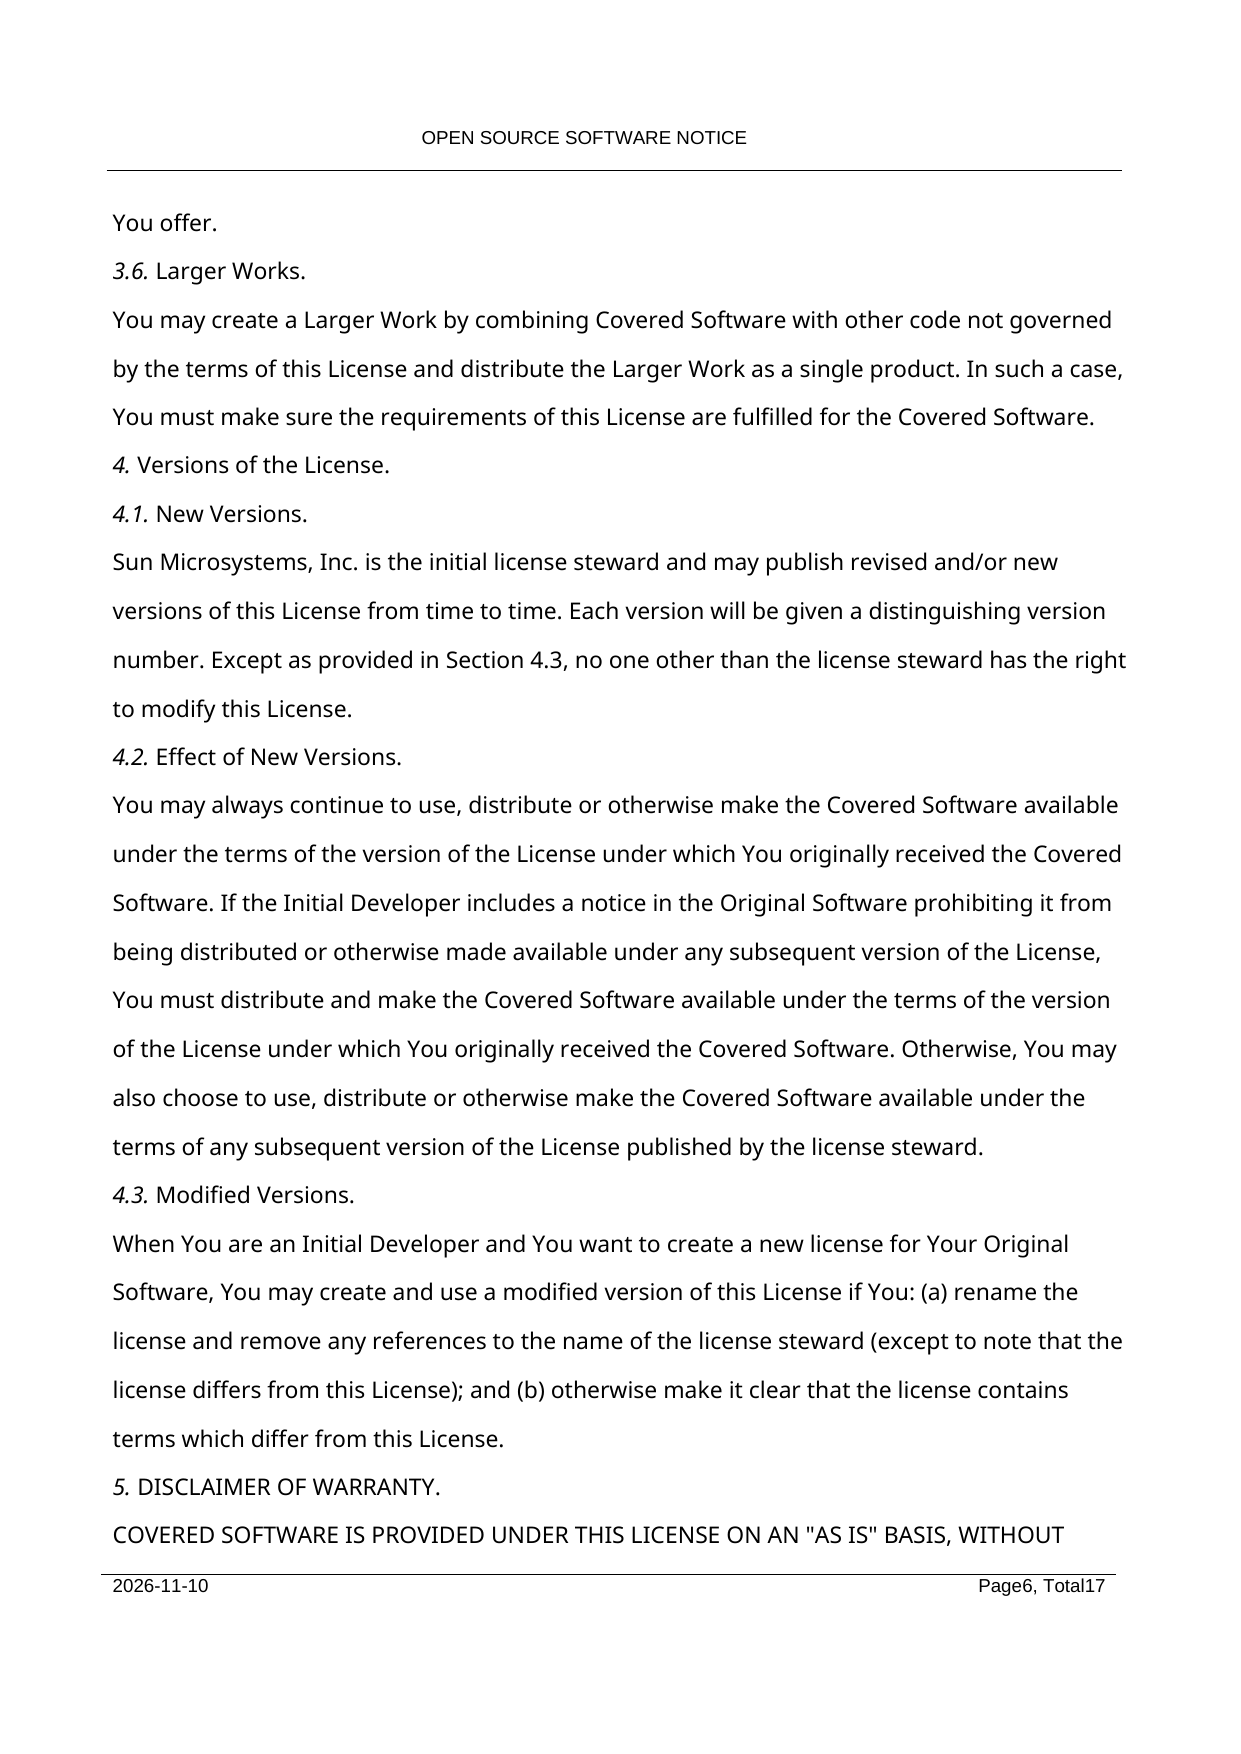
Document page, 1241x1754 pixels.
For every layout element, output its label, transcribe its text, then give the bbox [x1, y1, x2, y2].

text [112, 206, 1128, 239]
text 4.2. Effect of New Versions. You may always continue to use, distribute or otherwise make the Covered Software available under the terms of the version of the License under which You originally received the Covered Software. If the Initial Developer includes a notice in the Original Software prohibiting it from being distributed or otherwise made available under any subsequent version of the License, You must distribute and make the Covered Software available under the terms of the version of the License under which You originally received the Covered Software. Otherwise, You may also choose to use, distribute or otherwise make the Covered Software available under the terms of any subsequent version of the License published by the license steward. [112, 740, 1128, 1163]
text 4.3. Modified Versions. When You are an Initial Developer and You want to create a new license for Your Original Software, You may create and use a modified version of this License if You: (a) rename the license and remove any references to the name of the license steward (except to note that the license differs from this License); and (b) otherwise make it clear that the license contains terms which differ from this License. [112, 1178, 1128, 1454]
text 3.6. Larger Works. You may create a Larger Work by combining Covered Software with other code not governed by the terms of this License and distribute the Larger Work as a single product. In such a case, You must make sure the requirements of this License are fulfilled for the Covered Software. [112, 254, 1128, 433]
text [112, 1518, 1128, 1551]
text 4.1. New Versions. Sun Microsystems, Inc. is the initial license steward and may publish revised and/or new versions of this License from time to time. Each version will be given a distinguishing version number. Except as provided in Section 4.3, no one other than the license steward has the right to modify this License. [112, 497, 1128, 724]
text 5. DISCLAIMER OF WARRANTY. [112, 1470, 1128, 1503]
text 4. Versions of the License. [112, 449, 1128, 481]
